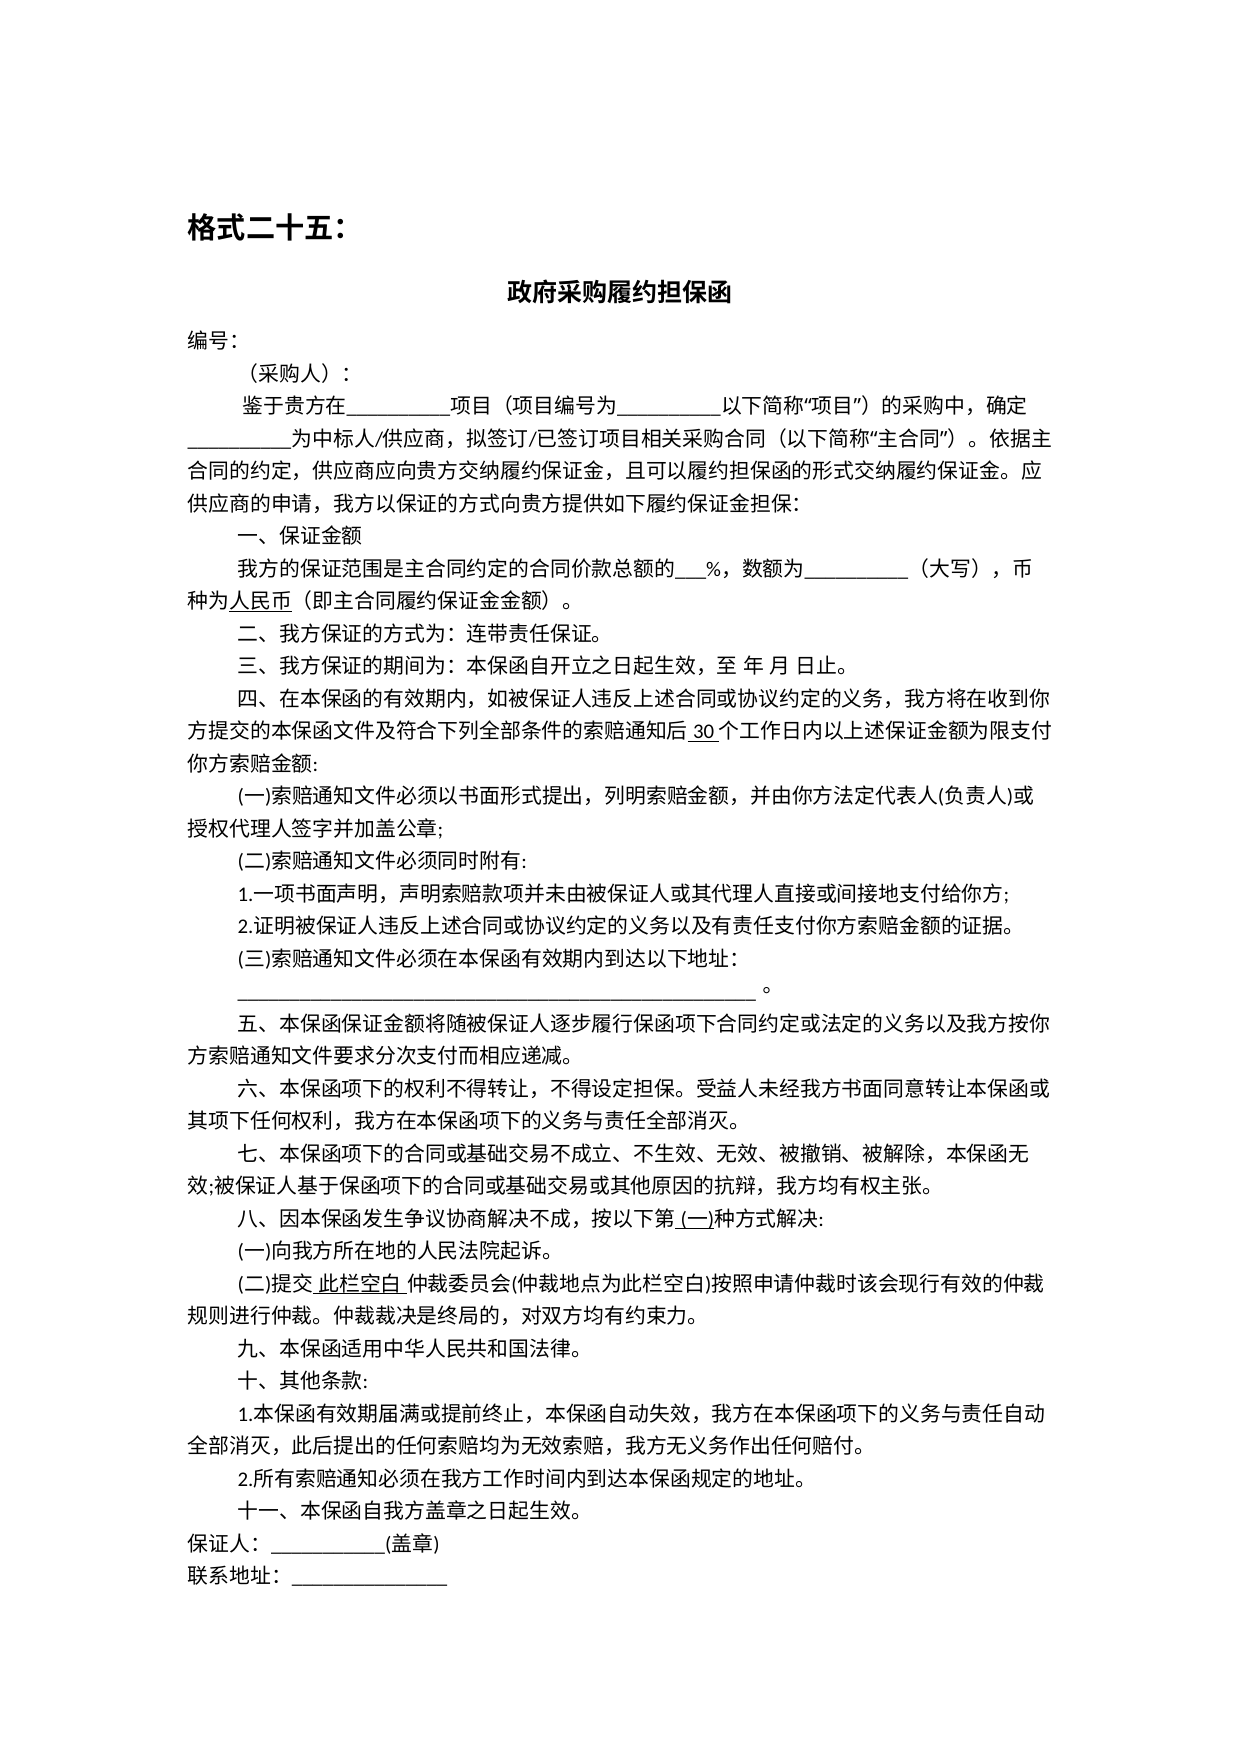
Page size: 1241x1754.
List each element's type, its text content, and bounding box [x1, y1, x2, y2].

text 十、其他条款: [187, 1364, 1053, 1397]
text (二)索赔通知文件必须同时附有: [187, 844, 1053, 877]
text 我方的保证范围是主合同约定的合同价款总额的___%，数额为__________（大写），币种为人民币（即主合同履约保证金金额）。 [187, 552, 1053, 617]
text 八、因本保函发生争议协商解决不成，按以下第 (一)种方式解决: [187, 1202, 1053, 1234]
text 政府采购履约担保函 [187, 259, 1053, 324]
text 四、在本保函的有效期内，如被保证人违反上述合同或协议约定的义务，我方将在收到你方提交的本保函文件及符合下列全部条件的索赔通知后 30 个工作日内以上述保证金额为限支付你方索赔金额: [187, 682, 1053, 779]
text 格式二十五： [187, 194, 1053, 259]
text 二、我方保证的方式为：连带责任保证。 [187, 617, 1053, 649]
text 七、本保函项下的合同或基础交易不成立、不生效、无效、被撤销、被解除，本保函无效;被保证人基于保函项下的合同或基础交易或其他原因的抗辩，我方均有权主张。 [187, 1137, 1053, 1202]
text 三、我方保证的期间为：本保函自开立之日起生效，至 年 月 日止。 [187, 649, 1053, 682]
text 一、保证金额 [187, 519, 1053, 552]
text (一)向我方所在地的人民法院起诉。 [187, 1234, 1053, 1267]
text 编号： [187, 324, 1053, 357]
text (二)提交 此栏空白 仲裁委员会(仲裁地点为此栏空白)按照申请仲裁时该会现行有效的仲裁规则进行仲裁。仲裁裁决是终局的，对双方均有约束力。 [187, 1267, 1053, 1332]
text 1.一项书面声明，声明索赔款项并未由被保证人或其代理人直接或间接地支付给你方; [187, 877, 1053, 909]
text 六、本保函项下的权利不得转让，不得设定担保。受益人未经我方书面同意转让本保函或其项下任何权利，我方在本保函项下的义务与责任全部消灭。 [187, 1072, 1053, 1137]
text (三)索赔通知文件必须在本保函有效期内到达以下地址： [187, 942, 1053, 974]
text 五、本保函保证金额将随被保证人逐步履行保函项下合同约定或法定的义务以及我方按你方索赔通知文件要求分次支付而相应递减。 [187, 1007, 1053, 1072]
text 联系地址：_______________ [187, 1559, 1053, 1592]
text 保证人：___________(盖章) [187, 1527, 1053, 1559]
text 十一、本保函自我方盖章之日起生效。 [187, 1494, 1053, 1527]
text 2.所有索赔通知必须在我方工作时间内到达本保函规定的地址。 [187, 1462, 1053, 1494]
text __________________________________________________。 [187, 974, 1053, 1007]
text 1.本保函有效期届满或提前终止，本保函自动失效，我方在本保函项下的义务与责任自动全部消灭，此后提出的任何索赔均为无效索赔，我方无义务作出任何赔付。 [187, 1397, 1053, 1462]
text (一)索赔通知文件必须以书面形式提出，列明索赔金额，并由你方法定代表人(负责人)或授权代理人签字并加盖公章; [187, 779, 1053, 844]
text 鉴于贵方在__________项目（项目编号为__________以下简称“项目”）的采购中，确定__________为中标人/供应商，拟签订/已签订项目相关采购合同（以下简称“主合同”）。依据主合同的约定，供应商应向贵方交纳履约保证金，且可以履约担保函的形式交纳履约保证金。应供应商的申请，我方以保证的方式向贵方提供如下履约保证金担保： [187, 389, 1053, 519]
text （采购人）： [187, 357, 1053, 389]
text 2.证明被保证人违反上述合同或协议约定的义务以及有责任支付你方索赔金额的证据。 [187, 909, 1053, 942]
text 九、本保函适用中华人民共和国法律。 [187, 1332, 1053, 1364]
